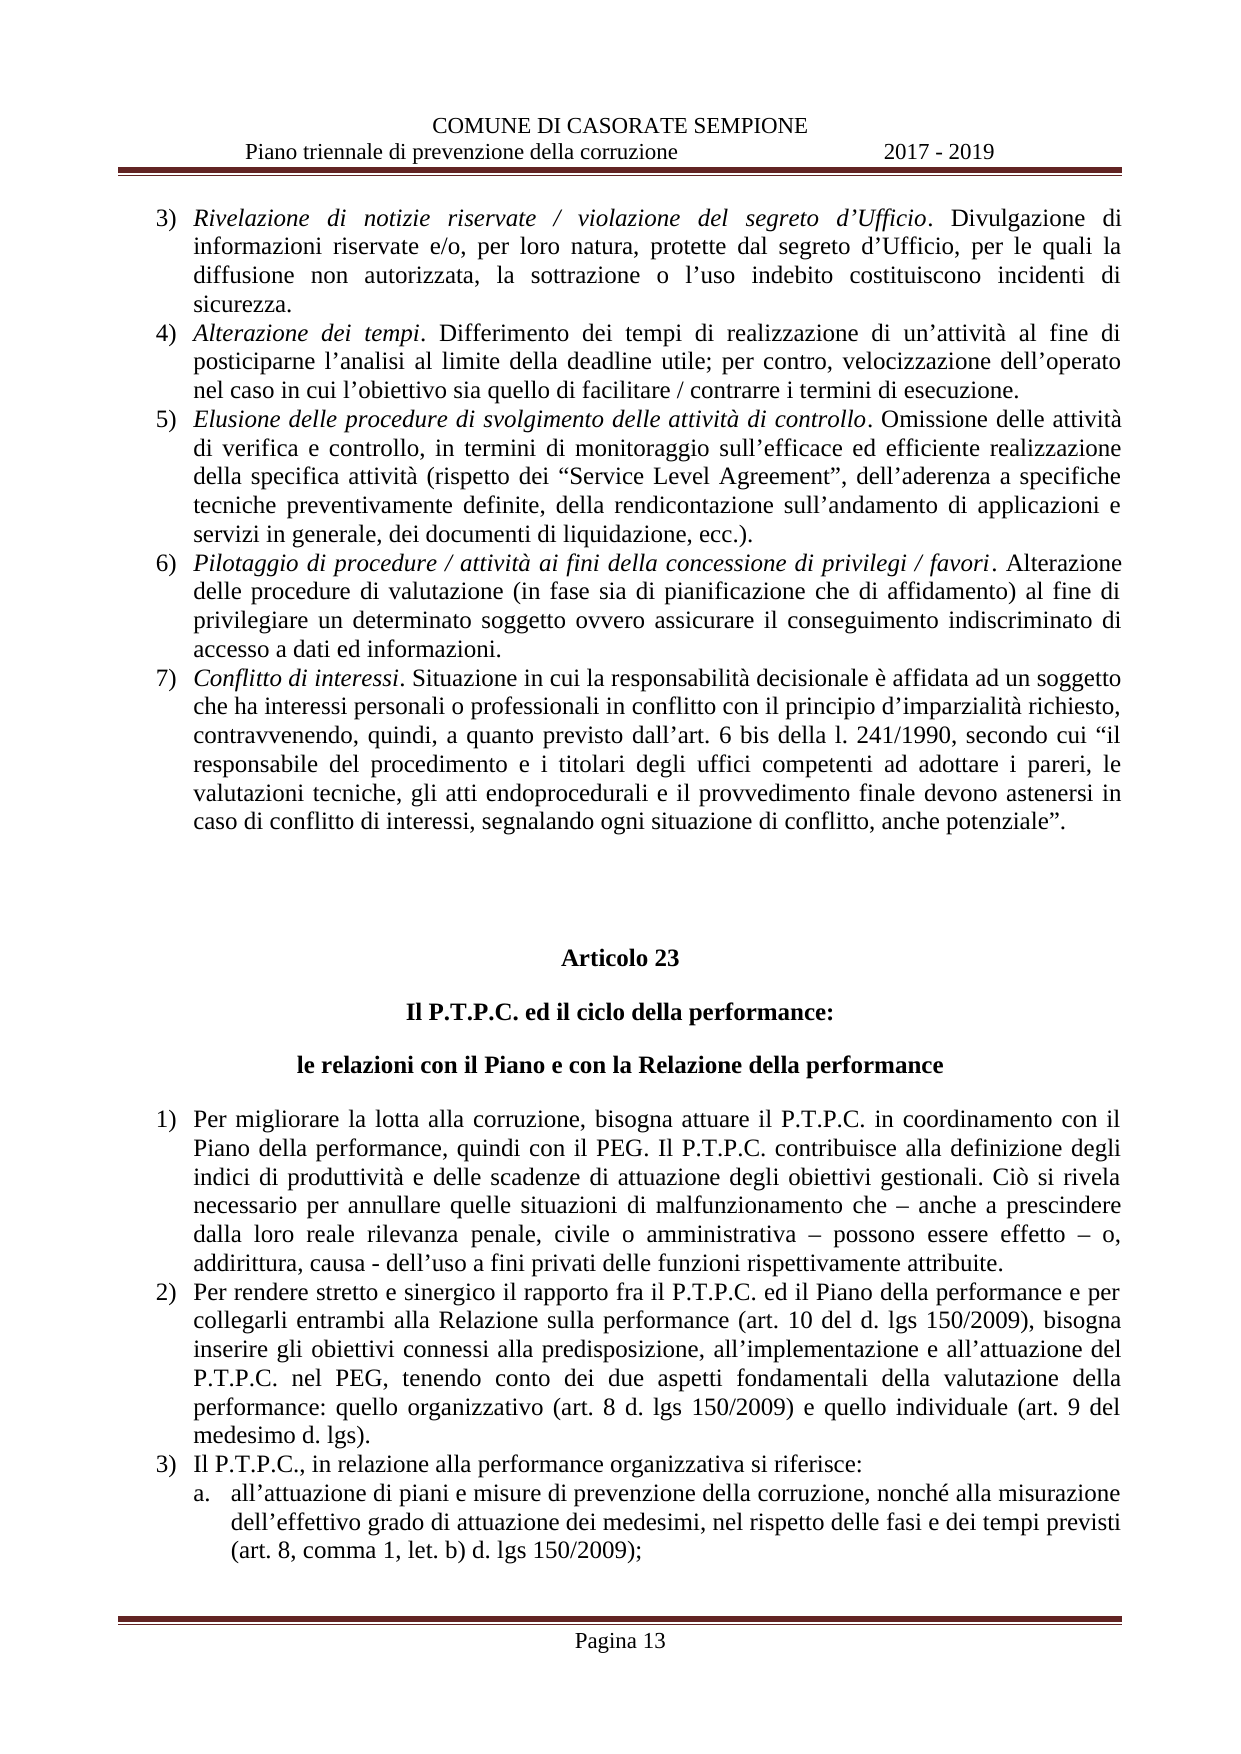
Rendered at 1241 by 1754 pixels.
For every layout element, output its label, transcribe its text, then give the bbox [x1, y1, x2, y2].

list Elusione delle procedure di svolgimento delle attività di controllo. Omissione delle attività di verifica e controllo, in termini di monitoraggio sull’efficace ed efficiente realizzazione della specifica attività (rispetto dei “Service Level Agreement”, dell’aderenza a specifiche tecniche preventivamente definite, della rendicontazione sull’andamento di applicazioni e servizi in generale, dei documenti di liquidazione, ecc.). [156, 404, 1122, 548]
text Il P.T.P.C. ed il ciclo della performance: [118, 997, 1122, 1025]
list Il P.T.P.C., in relazione alla performance organizzativa si riferisce: [156, 1449, 1122, 1478]
list Per migliorare la lotta alla corruzione, bisogna attuare il P.T.P.C. in coordinamento con il Piano della performance, quindi con il PEG. Il P.T.P.C. contribuisce alla definizione degli indici di produttività e delle scadenze di attuazione degli obiettivi gestionali. Ciò si rivela necessario per annullare quelle situazioni di malfunzionamento che – anche a prescindere dalla loro reale rilevanza penale, civile o amministrativa – possono essere effetto – o, addirittura, causa - dell’uso a fini privati delle funzioni rispettivamente attribuite. [156, 1104, 1122, 1277]
list Rivelazione di notizie riservate / violazione del segreto d’Ufficio. Divulgazione di informazioni riservate e/o, per loro natura, protette dal segreto d’Ufficio, per le quali la diffusione non autorizzata, la sottrazione o l’uso indebito costituiscono incidenti di sicurezza. [156, 203, 1122, 318]
list all’attuazione di piani e misure di prevenzione della corruzione, nonché alla misurazione dell’effettivo grado di attuazione dei medesimi, nel rispetto delle fasi e dei tempi previsti (art. 8, comma 1, let. b) d. lgs 150/2009); [193, 1478, 1122, 1564]
list Alterazione dei tempi. Differimento dei tempi di realizzazione di un’attività al fine di posticiparne l’analisi al limite della deadline utile; per contro, velocizzazione dell’operato nel caso in cui l’obiettivo sia quello di facilitare / contrarre i termini di esecuzione. [156, 318, 1122, 404]
text Articolo 23 [118, 943, 1122, 972]
list Conflitto di interessi. Situazione in cui la responsabilità decisionale è affidata ad un soggetto che ha interessi personali o professionali in conflitto con il principio d’imparzialità richiesto, contravvenendo, quindi, a quanto previsto dall’art. 6 bis della l. 241/1990, secondo cui “il responsabile del procedimento e i titolari degli uffici competenti ad adottare i pareri, le valutazioni tecniche, gli atti endoprocedurali e il provvedimento finale devono astenersi in caso di conflitto di interessi, segnalando ogni situazione di conflitto, anche potenziale”. [156, 663, 1122, 835]
text le relazioni con il Piano e con la Relazione della performance [118, 1051, 1122, 1079]
list Pilotaggio di procedure / attività ai fini della concessione di privilegi / favori. Alterazione delle procedure di valutazione (in fase sia di pianificazione che di affidamento) al fine di privilegiare un determinato soggetto ovvero assicurare il conseguimento indiscriminato di accesso a dati ed informazioni. [156, 548, 1122, 663]
list Per rendere stretto e sinergico il rapporto fra il P.T.P.C. ed il Piano della performance e per collegarli entrambi alla Relazione sulla performance (art. 10 del d. lgs 150/2009), bisogna inserire gli obiettivi connessi alla predisposizione, all’implementazione e all’attuazione del P.T.P.C. nel PEG, tenendo conto dei due aspetti fondamentali della valutazione della performance: quello organizzativo (art. 8 d. lgs 150/2009) e quello individuale (art. 9 del medesimo d. lgs). [156, 1277, 1122, 1449]
